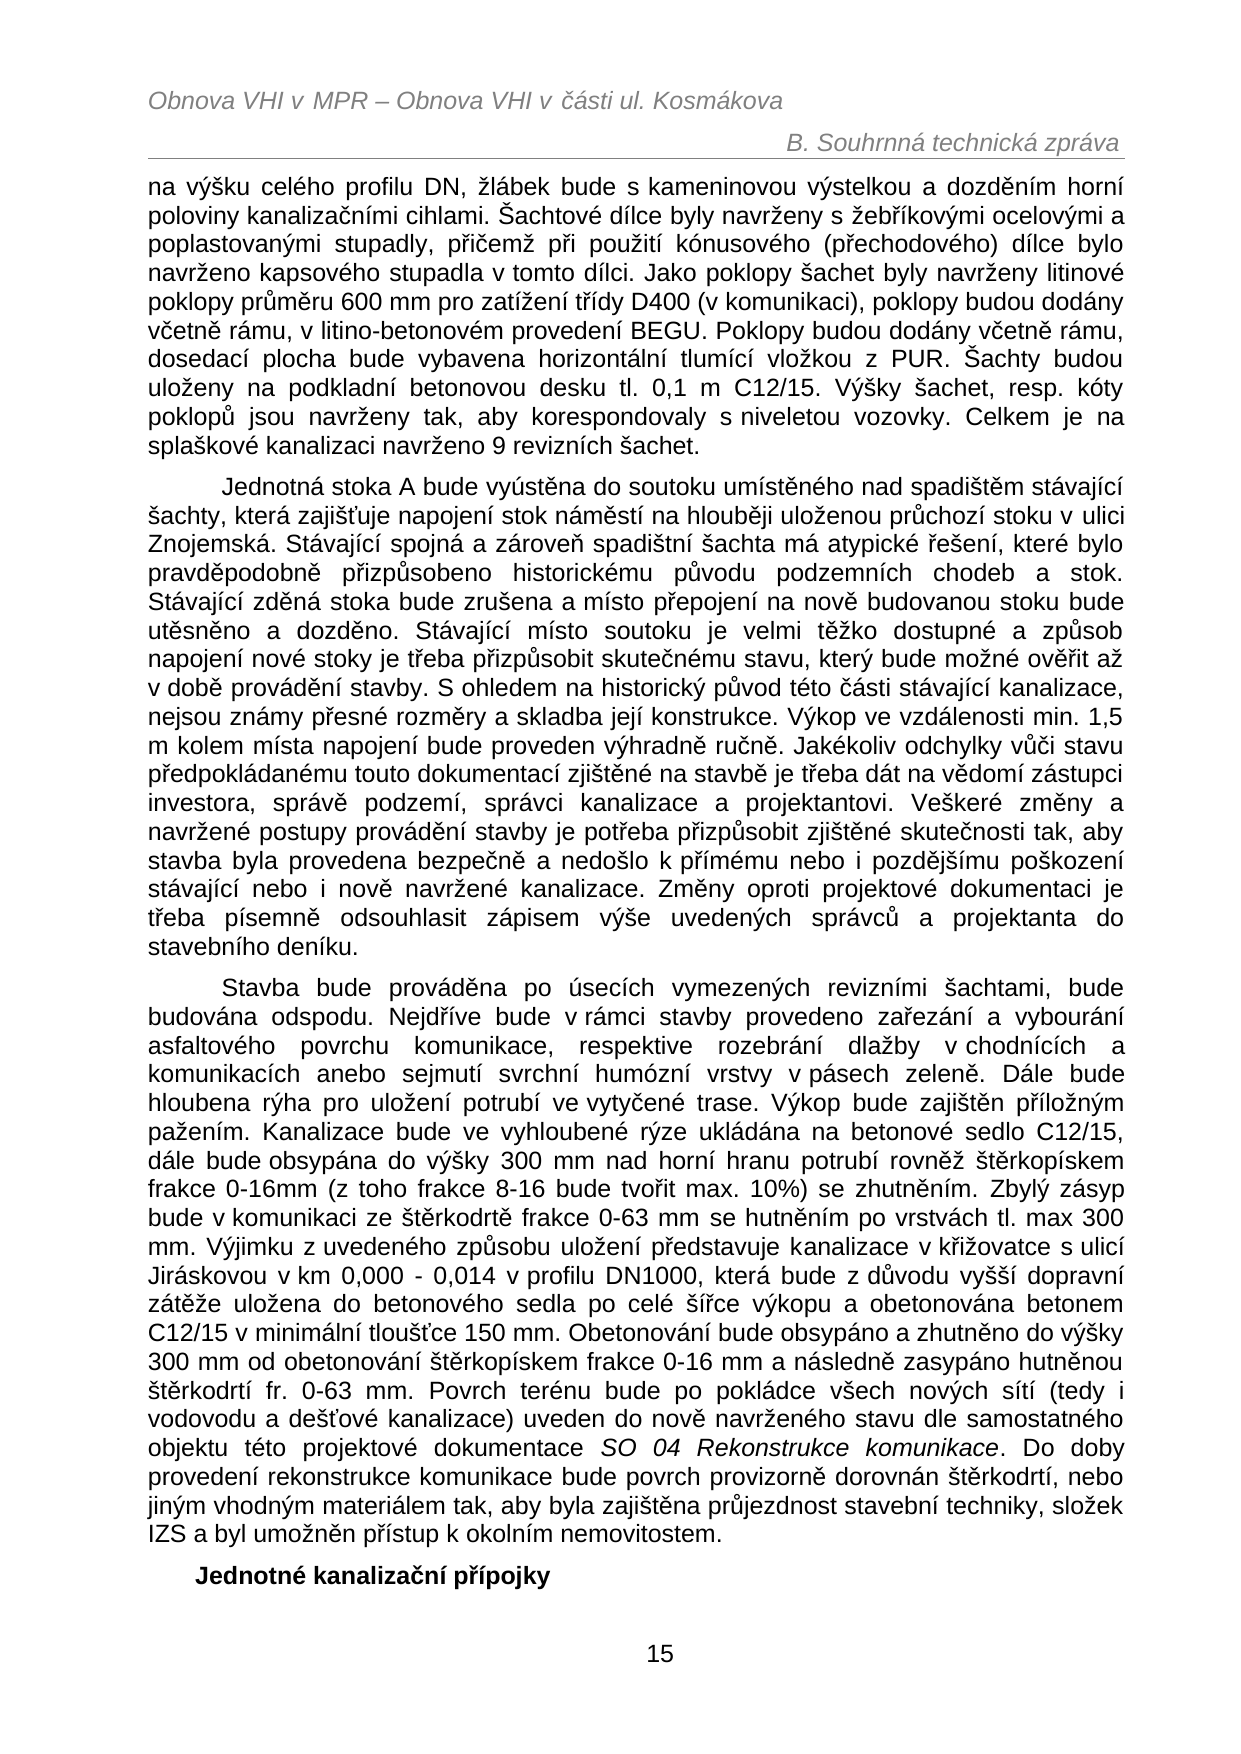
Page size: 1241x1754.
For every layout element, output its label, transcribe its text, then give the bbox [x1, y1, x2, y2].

text Jednotné kanalizační přípojky [148, 1561, 1125, 1589]
text Stavba bude prováděna po úsecích vymezených revizními šachtami, bude budována odspodu. Nejdříve bude v rámci stavby provedeno zařezání a vybourání asfaltového povrchu komunikace, respektive rozebrání dlažby v chodnících a komunikacích anebo sejmutí svrchní humózní vrstvy v pásech zeleně. Dále bude hloubena rýha pro uložení potrubí ve vytyčené trase. Výkop bude zajištěn příložným pažením. Kanalizace bude ve vyhloubené rýze ukládána na betonové sedlo C12/15, dále bude obsypána do výšky 300 mm nad horní hranu potrubí rovněž štěrkopískem frakce 0-16mm (z toho frakce 8-16 bude tvořit max. 10%) se zhutněním. Zbylý zásyp bude v komunikaci ze štěrkodrtě frakce 0-63 mm se hutněním po vrstvách tl. max 300 mm. Výjimku z uvedeného způsobu uložení představuje kanalizace v křižovatce s ulicí Jiráskovou v km 0,000 - 0,014 v profilu DN1000, která bude z důvodu vyšší dopravní zátěže uložena do betonového sedla po celé šířce výkopu a obetonována betonem C12/15 v minimální tloušťce 150 mm. Obetonování bude obsypáno a zhutněno do výšky 300 mm od obetonování štěrkopískem frakce 0-16 mm a následně zasypáno hutněnou štěrkodrtí fr. 0-63 mm. Povrch terénu bude po pokládce všech nových sítí (tedy i vodovodu a dešťové kanalizace) uveden do nově navrženého stavu dle samostatného objektu této projektové dokumentace SO 04 Rekonstrukce komunikace. Do doby provedení rekonstrukce komunikace bude povrch provizorně dorovnán štěrkodrtí, nebo jiným vhodným materiálem tak, aby byla zajištěna průjezdnost stavební techniky, složek IZS a byl umožněn přístup k okolním nemovitostem. [148, 973, 1125, 1548]
text Jednotná stoka A bude vyústěna do soutoku umístěného nad spadištěm stávající šachty, která zajišťuje napojení stok náměstí na hlouběji uloženou průchozí stoku v ulici Znojemská. Stávající spojná a zároveň spadištní šachta má atypické řešení, které bylo pravděpodobně přizpůsobeno historickému původu podzemních chodeb a stok. Stávající zděná stoka bude zrušena a místo přepojení na nově budovanou stoku bude utěsněno a dozděno. Stávající místo soutoku je velmi těžko dostupné a způsob napojení nové stoky je třeba přizpůsobit skutečnému stavu, který bude možné ověřit až v době provádění stavby. S ohledem na historický původ této části stávající kanalizace, nejsou známy přesné rozměry a skladba její konstrukce. Výkop ve vzdálenosti min. 1,5 m kolem místa napojení bude proveden výhradně ručně. Jakékoliv odchylky vůči stavu předpokládanému touto dokumentací zjištěné na stavbě je třeba dát na vědomí zástupci investora, správě podzemí, správci kanalizace a projektantovi. Veškeré změny a navržené postupy provádění stavby je potřeba přizpůsobit zjištěné skutečnosti tak, aby stavba byla provedena bezpečně a nedošlo k přímému nebo i pozdějšímu poškození stávající nebo i nově navržené kanalizace. Změny oproti projektové dokumentaci je třeba písemně odsouhlasit zápisem výše uvedených správců a projektanta do stavebního deníku. [148, 472, 1125, 961]
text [148, 172, 1125, 459]
